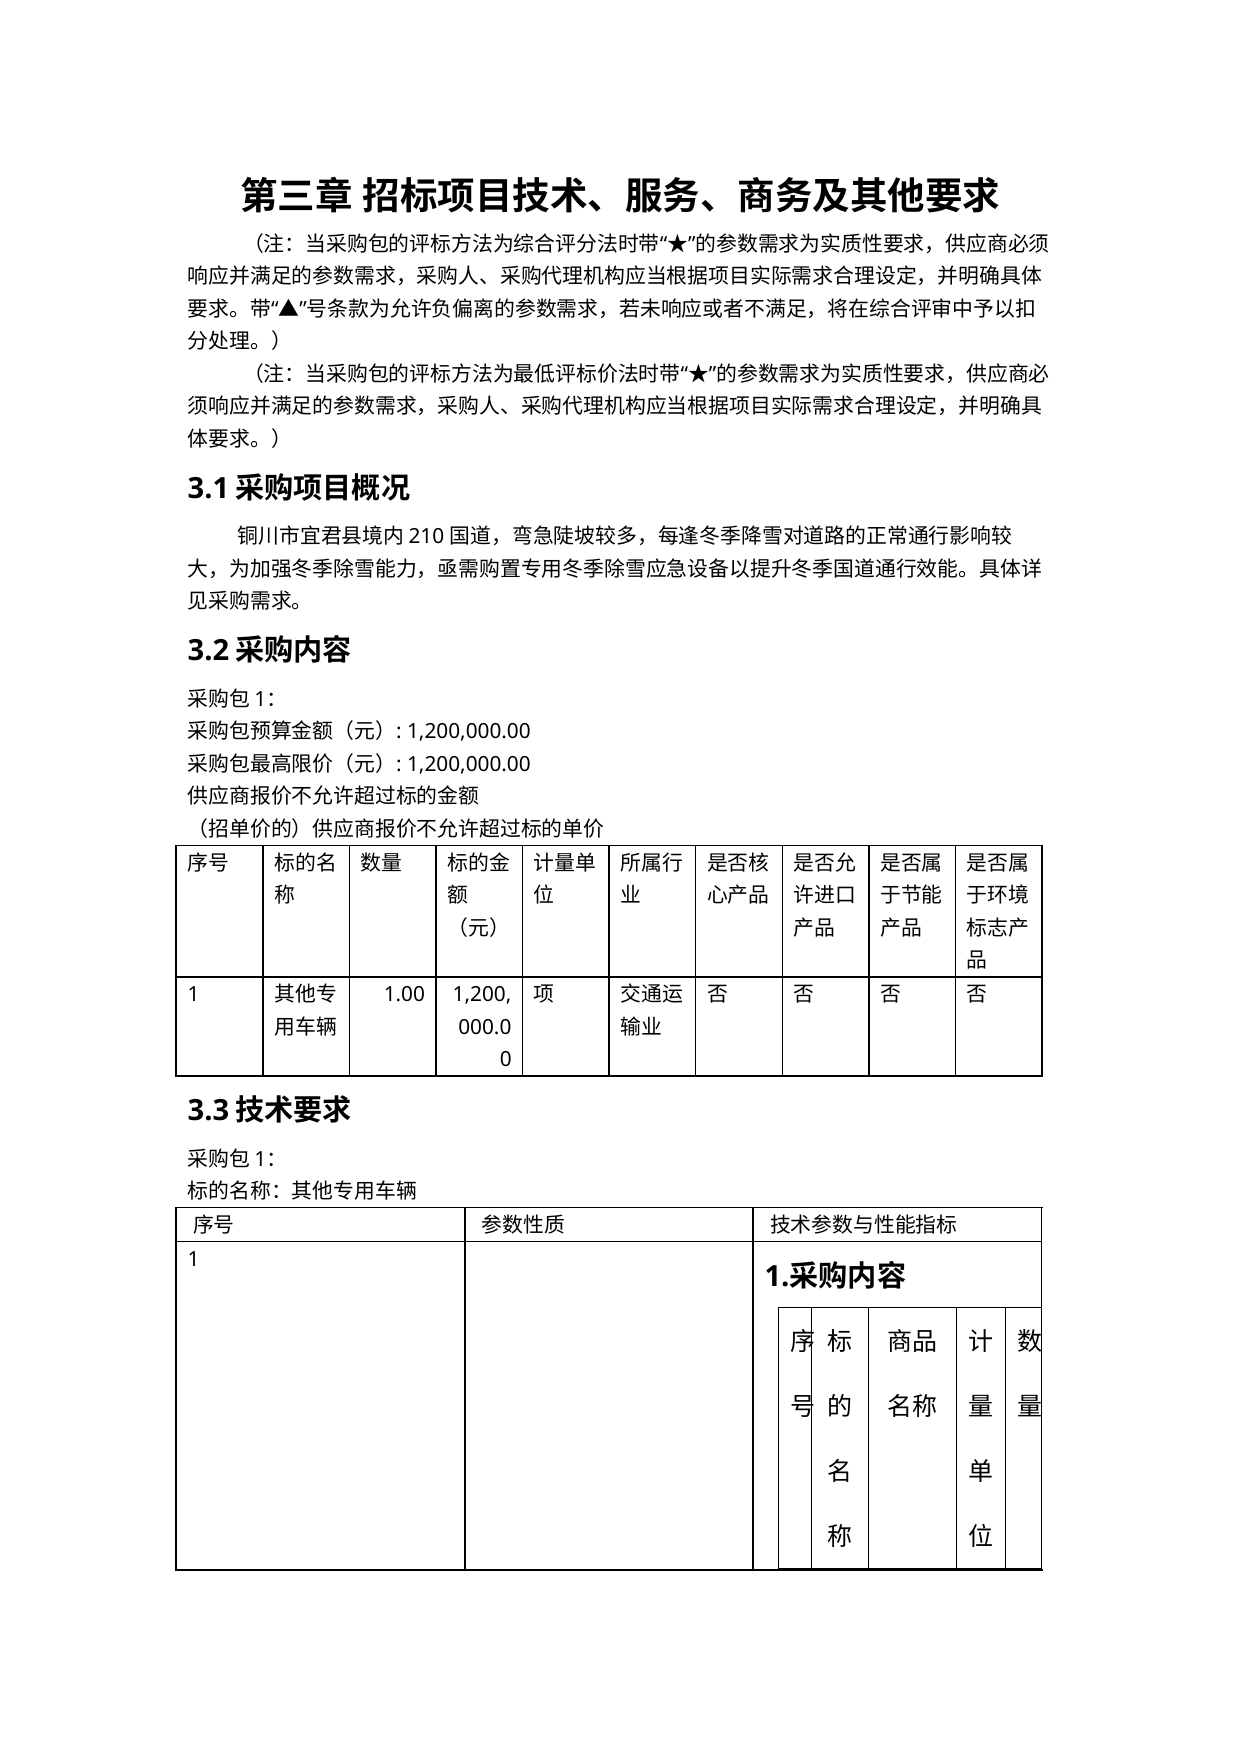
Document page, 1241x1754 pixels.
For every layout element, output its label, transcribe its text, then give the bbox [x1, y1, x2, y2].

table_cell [754, 1242, 1041, 1569]
table_header 序号 [177, 1208, 464, 1241]
table_header 是否属于环境标志产品 [956, 846, 1041, 976]
table_header 是否属于节能产品 [870, 846, 955, 976]
text 3.2采购内容 [187, 617, 1053, 682]
table_header 是否允许进口产品 [783, 846, 868, 976]
text 采购包预算金额（元）: 1,200,000.00 [187, 714, 1053, 747]
table_header 标的名称 [264, 846, 349, 976]
text 采购包最高限价（元）: 1,200,000.00 [187, 747, 1053, 779]
text （注：当采购包的评标方法为综合评分法时带“★”的参数需求为实质性要求，供应商必须响应并满足的参数需求，采购人、采购代理机构应当根据项目实际需求合理设定，并明确具体要求。带“▲”号条款为允许负偏离的参数需求，若未响应或者不满足，将在综合评审中予以扣分处理。） [187, 227, 1053, 357]
table_cell 否 [696, 978, 782, 1075]
table_cell 否 [870, 978, 955, 1075]
text 标的名称：其他专用车辆 [187, 1174, 1053, 1207]
text 供应商报价不允许超过标的金额 [187, 779, 1053, 812]
table_cell 1.00 [350, 978, 435, 1075]
text 采购包1： [187, 682, 1053, 714]
table_header 序号 [177, 846, 262, 976]
text 铜川市宜君县境内210 国道，弯急陡坡较多，每逢冬季降雪对道路的正常通行影响较大，为加强冬季除雪能力，亟需购置专用冬季除雪应急设备以提升冬季国道通行效能。具体详见采购需求。 [187, 519, 1053, 617]
table_cell 项 [523, 978, 608, 1075]
text （注：当采购包的评标方法为最低评标价法时带“★”的参数需求为实质性要求，供应商必须响应并满足的参数需求，采购人、采购代理机构应当根据项目实际需求合理设定，并明确具体要求。） [187, 357, 1053, 454]
table_header 技术参数与性能指标 [754, 1208, 1041, 1241]
table_cell 1 [177, 1242, 464, 1569]
table_cell 1,200,000.00 [437, 978, 522, 1075]
text （招单价的）供应商报价不允许超过标的单价 [187, 812, 1053, 844]
text 3.1采购项目概况 [187, 454, 1053, 519]
text 第三章 招标项目技术、服务、商务及其他要求 [187, 162, 1053, 227]
table_header 参数性质 [466, 1208, 752, 1241]
table_cell 否 [783, 978, 868, 1075]
text 3.3技术要求 [187, 1077, 1053, 1142]
table_cell 否 [956, 978, 1041, 1075]
text 采购包1： [187, 1142, 1053, 1174]
table_header 计量单位 [523, 846, 608, 976]
table_cell 1 [177, 978, 262, 1075]
table_header 是否核心产品 [696, 846, 782, 976]
table_header 数量 [350, 846, 435, 976]
table_cell [466, 1242, 752, 1569]
table_cell 交通运输业 [610, 978, 695, 1075]
table_cell 其他专用车辆 [264, 978, 349, 1075]
table_header 标的金额 （元） [437, 846, 522, 976]
table_header 所属行业 [610, 846, 695, 976]
